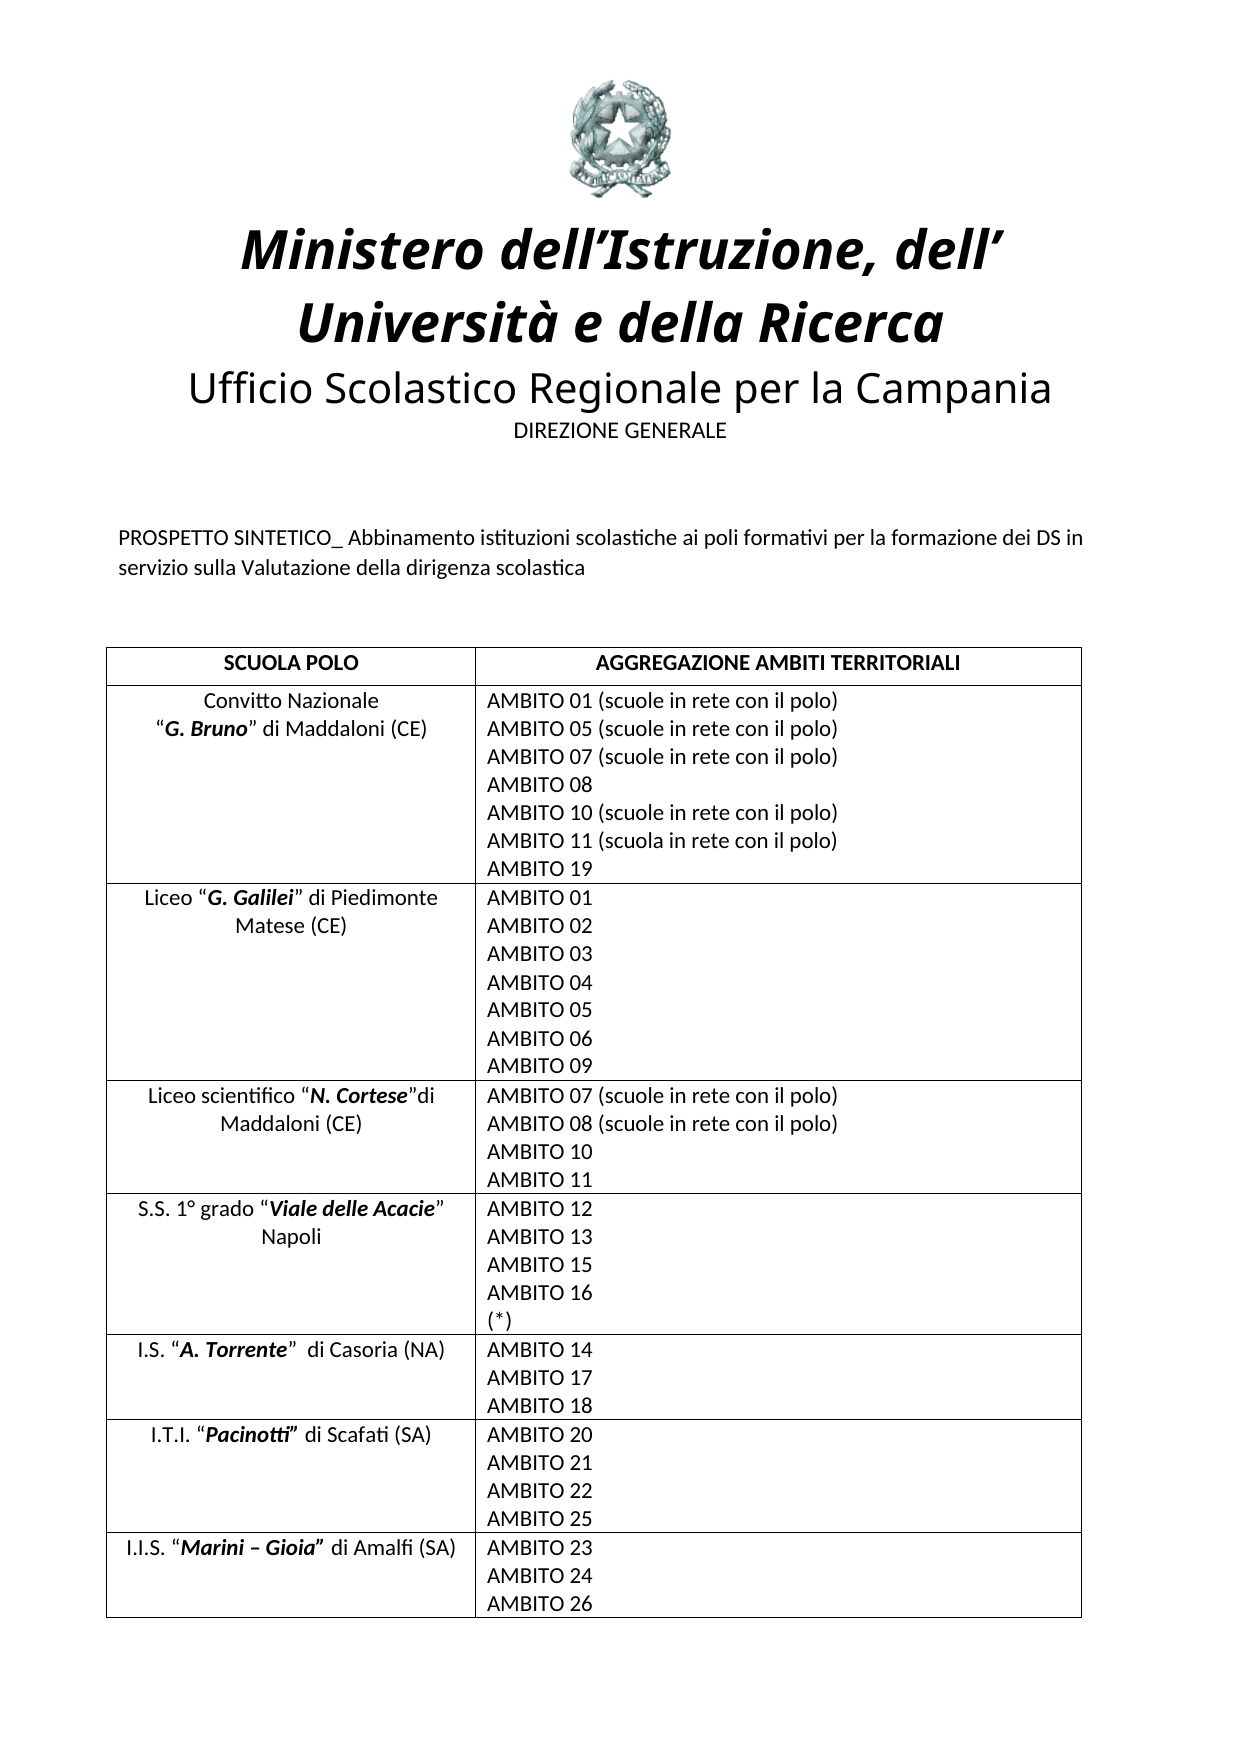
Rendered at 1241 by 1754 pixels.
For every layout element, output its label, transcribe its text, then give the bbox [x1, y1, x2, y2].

table_cell Liceo scientifico “N. Cortese”di Maddaloni (CE) [107, 1081, 475, 1193]
table_cell I.T.I. “Pacinotti” di Scafati (SA) [107, 1420, 475, 1532]
table_header SCUOLA POLO [107, 648, 475, 685]
table_cell S.S. 1° grado “Viale delle Acacie” Napoli [107, 1194, 475, 1334]
table_cell I.S. “A. Torrente” di Casoria (NA) [107, 1335, 475, 1419]
text PROSPETTO SINTETICO_ Abbinamento istituzioni scolastiche ai poli formativi per la formazione dei DS in servizio sulla Valutazione della dirigenza scolastica [118, 523, 1122, 581]
table_cell Liceo “G. Galilei” di Piedimonte Matese (CE) [107, 884, 475, 1080]
table_cell AMBITO 20 AMBITO 21 AMBITO 22 AMBITO 25 [476, 1420, 1081, 1532]
table_cell AMBITO 12 AMBITO 13 AMBITO 15 AMBITO 16 (*) [476, 1194, 1081, 1334]
picture [549, 73, 691, 212]
table_cell AMBITO 01 (scuole in rete con il polo) AMBITO 05 (scuole in rete con il polo) AMBITO 07 (scuole in rete con il polo) AMBITO 08 AMBITO 10 (scuole in rete con il polo) AMBITO 11 (scuola in rete con il polo) AMBITO 19 [476, 686, 1081, 882]
table_cell I.I.S. “Marini – Gioia” di Amalfi (SA) [107, 1533, 475, 1617]
table_cell AMBITO 14 AMBITO 17 AMBITO 18 [476, 1335, 1081, 1419]
table_header AGGREGAZIONE AMBITI TERRITORIALI [476, 648, 1081, 685]
table_cell AMBITO 07 (scuole in rete con il polo) AMBITO 08 (scuole in rete con il polo) AMBITO 10 AMBITO 11 [476, 1081, 1081, 1193]
table_cell AMBITO 23 AMBITO 24 AMBITO 26 AMBITO 27 AMBITO 28 [476, 1533, 1081, 1617]
table_cell AMBITO 01 AMBITO 02 AMBITO 03 AMBITO 04 AMBITO 05 AMBITO 06 AMBITO 09 [476, 884, 1081, 1080]
table_cell Convitto Nazionale “G. Bruno” di Maddaloni (CE) [107, 686, 475, 882]
